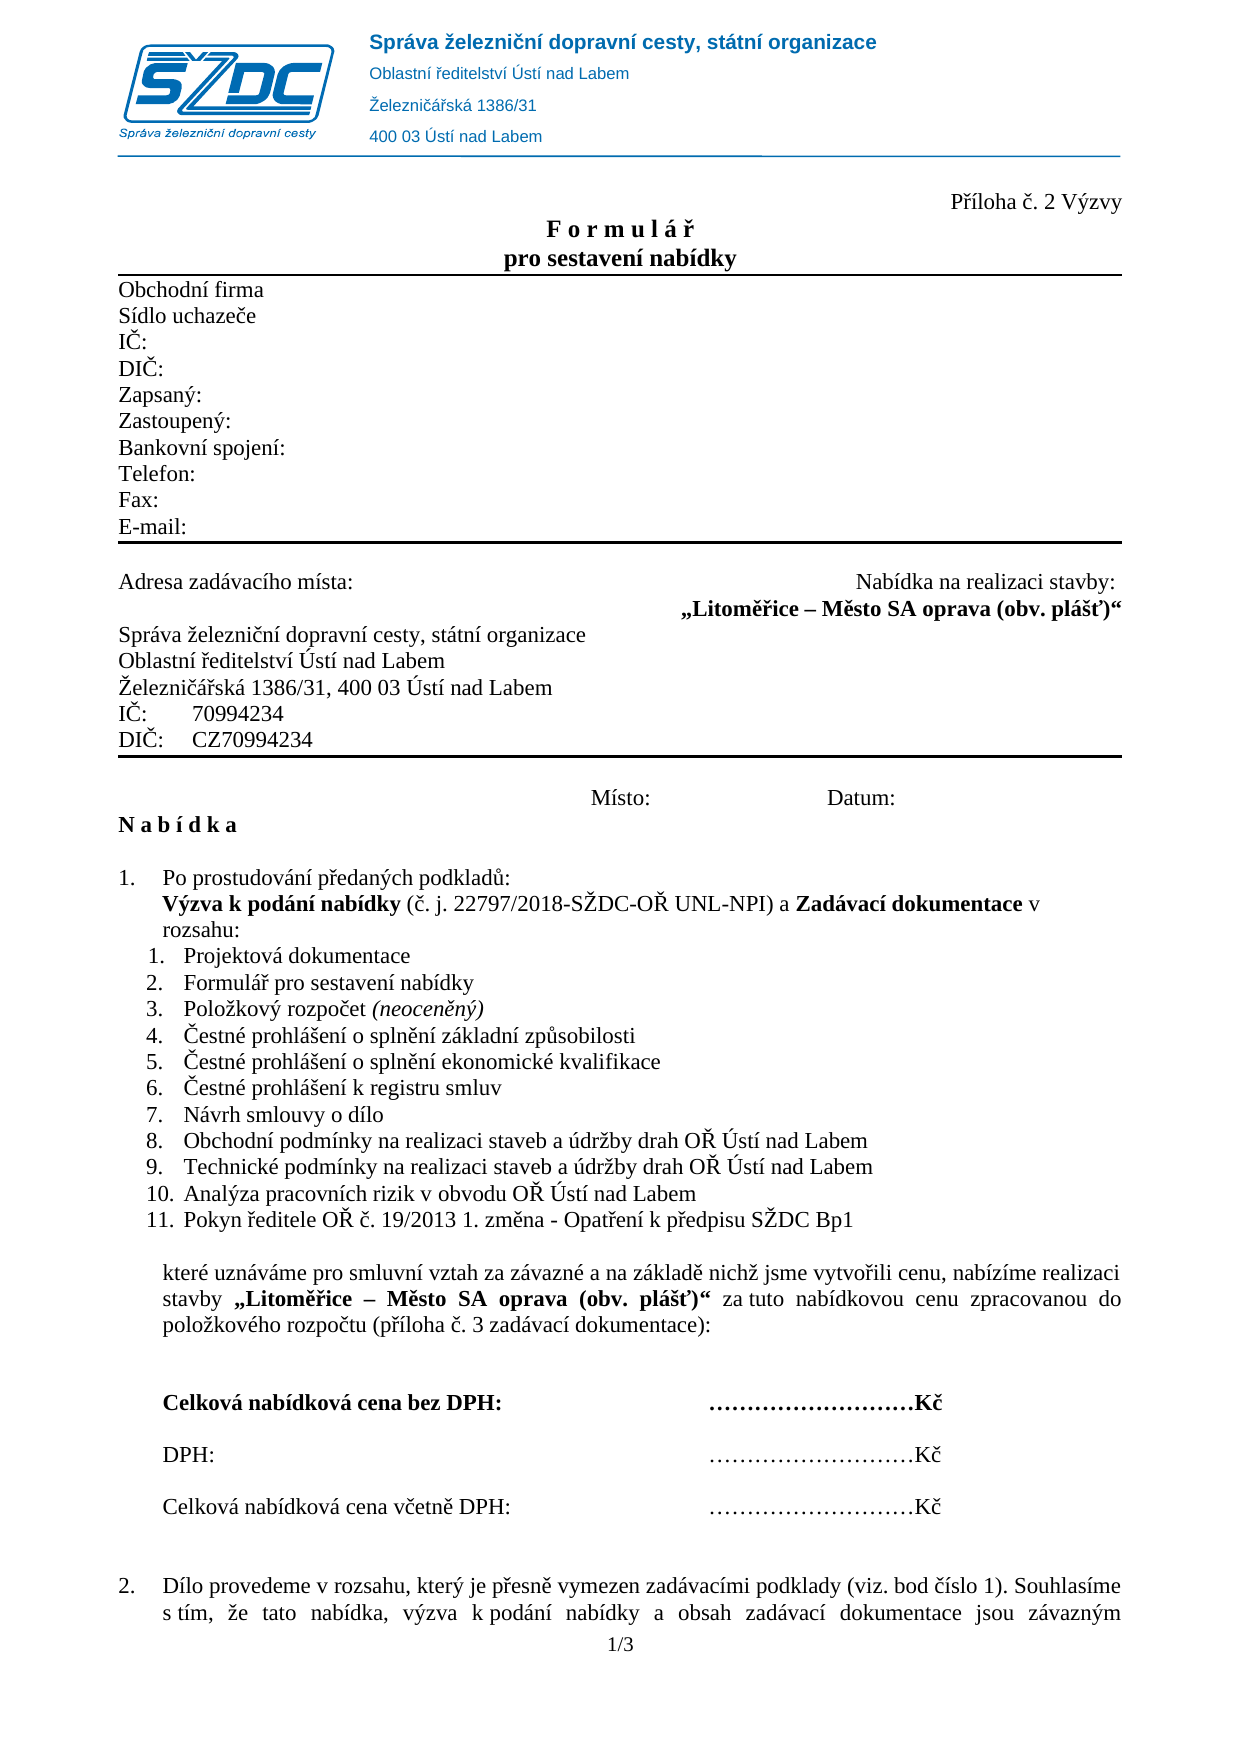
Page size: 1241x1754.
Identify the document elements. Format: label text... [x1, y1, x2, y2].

list Pokyn ředitele OŘ č. 19/2013 1. změna - Opatření k předpisu SŽDC Bp1 [146, 1206, 1122, 1232]
text Zastoupený: [118, 407, 1122, 434]
text F o r m u l á ř [118, 214, 1122, 243]
text Železničářská 1386/31, 400 03 Ústí nad Labem [118, 674, 1122, 700]
text Zapsaný: [118, 381, 1122, 407]
text Adresa zadávacího místa: Nabídka na realizaci stavby: [118, 568, 1122, 595]
list Celková nabídková cena včetně DPH: ………………………Kč [162, 1493, 1122, 1520]
text Výzva k podání nabídky (č. j. 22797/2018-SŽDC-OŘ UNL-NPI) a Zadávací dokumentace v rozsahu: [162, 890, 1122, 943]
text Příloha č. 2 Výzvy [118, 188, 1122, 214]
text IČ: [118, 328, 1122, 355]
text IČ: 70994234 [118, 700, 1122, 727]
text Místo: Datum: [591, 784, 1122, 811]
text Obchodní firma [118, 276, 1122, 302]
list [118, 1572, 1122, 1625]
text E-mail: [118, 513, 1122, 541]
list DPH: ………………………Kč [162, 1441, 1122, 1493]
list Celková nabídková cena bez DPH: ………………………Kč [162, 1389, 1122, 1416]
text Telefon: [118, 460, 1122, 486]
list Po prostudování předaných podkladů: [118, 863, 1122, 890]
list Čestné prohlášení o splnění ekonomické kvalifikace [146, 1048, 1122, 1074]
text Bankovní spojení: [118, 434, 1122, 460]
list Návrh smlouvy o dílo [146, 1101, 1122, 1127]
list Technické podmínky na realizaci staveb a údržby drah OŘ Ústí nad Labem [146, 1153, 1122, 1180]
list Čestné prohlášení k registru smluv [146, 1074, 1122, 1101]
list Čestné prohlášení o splnění základní způsobilosti [146, 1022, 1122, 1048]
text Oblastní ředitelství Ústí nad Labem [118, 647, 1122, 674]
list Analýza pracovních rizik v obvodu OŘ Ústí nad Labem [146, 1180, 1122, 1206]
text Fax: [118, 486, 1122, 513]
list Obchodní podmínky na realizaci staveb a údržby drah OŘ Ústí nad Labem [146, 1127, 1122, 1153]
text DIČ: [118, 355, 1122, 381]
text které uznáváme pro smluvní vztah za závazné a na základě nichž jsme vytvořili cenu, nabízíme realizaci stavby „Litoměřice – Město SA oprava (obv. plášť)“ za tuto nabídkovou cenu zpracovanou do položkového rozpočtu (příloha č. 3 zadávací dokumentace): [162, 1259, 1122, 1338]
text DIČ: CZ70994234 [118, 727, 1122, 755]
list Formulář pro sestavení nabídky [146, 969, 1122, 995]
list Položkový rozpočet (neoceněný) [146, 995, 1122, 1022]
text pro sestavení nabídky [118, 243, 1122, 274]
text „Litoměřice – Město SA oprava (obv. plášť)“ [118, 595, 1122, 621]
text Správa železniční dopravní cesty, státní organizace [118, 621, 1122, 647]
text Sídlo uchazeče [118, 302, 1122, 328]
list Projektová dokumentace [148, 943, 1122, 969]
text N a b í d k a [118, 811, 1122, 837]
